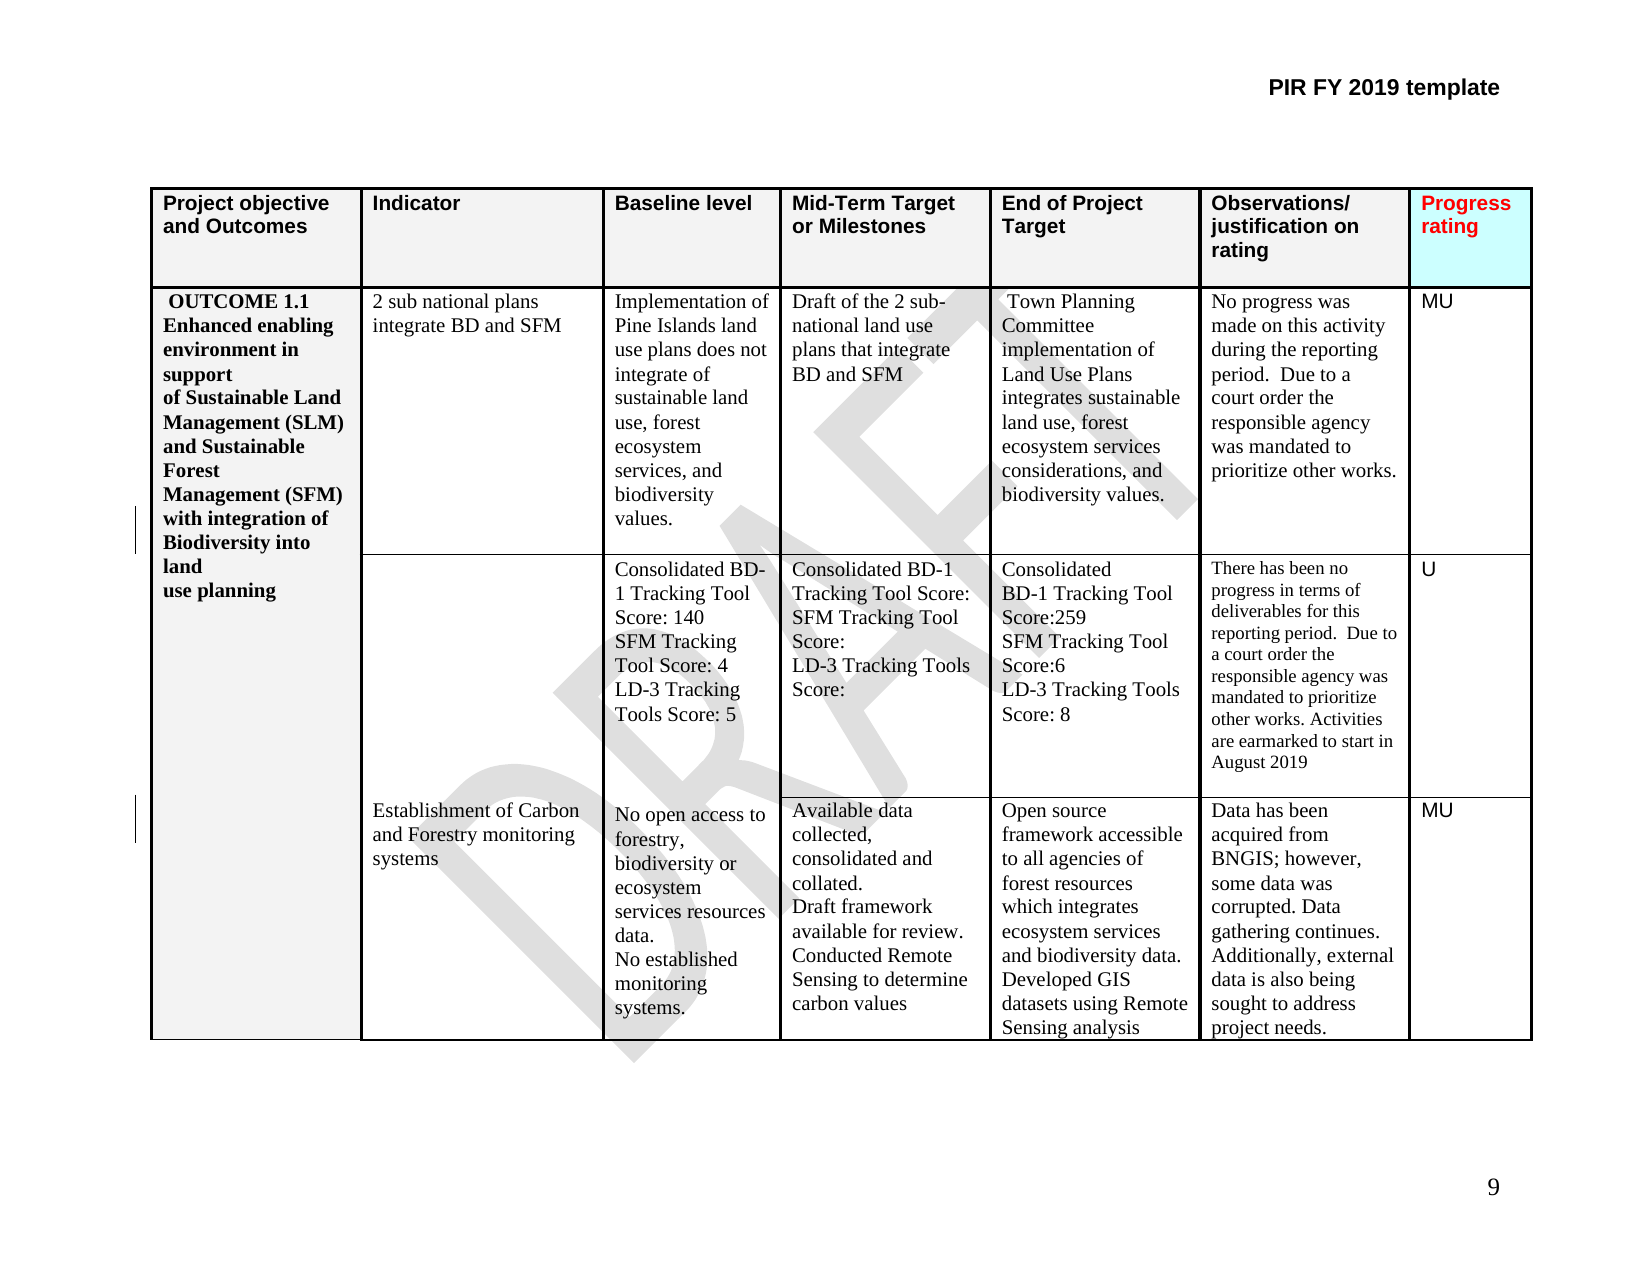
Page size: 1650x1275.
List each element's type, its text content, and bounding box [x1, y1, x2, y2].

table_cell Open source framework accessible to all agencies of forest resources which integrates ecosystem services and biodiversity data. Developed GIS datasets using Remote Sensing analysis [992, 798, 1198, 1039]
table_cell No progress was made on this activity during the reporting period. Due to a court order the responsible agency was mandated to prioritize other works. [1202, 289, 1408, 554]
table_header Baseline level [605, 190, 779, 286]
table_cell Town Planning Committee implementation of Land Use Plans integrates sustainable land use, forest ecosystem services considerations, and biodiversity values. [992, 289, 1198, 554]
table_cell Consolidated BD-1 Tracking Tool Score: SFM Tracking Tool Score: LD-3 Tracking Tools Score: [782, 555, 989, 797]
table_cell Data has been acquired from BNGIS; however, some data was corrupted. Data gathering continues. Additionally, external data is also being sought to address project needs. [1202, 798, 1408, 1039]
table_cell OUTCOME 1.1 Enhanced enabling environment in support of Sustainable Land Management (SLM) and Sustainable Forest Management (SFM) with integration of Biodiversity into land use planning [153, 289, 360, 1039]
table_header Indicator [363, 190, 602, 286]
table_cell MU [1411, 289, 1530, 554]
table_cell Implementation of Pine Islands land use plans does not integrate of sustainable land use, forest ecosystem services, and biodiversity values. [605, 289, 779, 554]
table_cell There has been no progress in terms of deliverables for this reporting period. Due to a court order the responsible agency was mandated to prioritize other works. Activities are earmarked to start in August 2019 [1202, 555, 1408, 797]
table_header Mid-Term Target or Milestones [782, 190, 989, 286]
table_cell MU [1411, 798, 1530, 1039]
table_cell Available data collected, consolidated and collated. Draft framework available for review. Conducted Remote Sensing to determine carbon values [782, 798, 989, 1039]
table_header End of Project Target [992, 190, 1198, 286]
table_cell U [1411, 555, 1530, 797]
table_cell Draft of the 2 sub-national land use plans that integrate BD and SFM [782, 289, 989, 554]
table_header Project objective and Outcomes [153, 190, 360, 286]
table_header Observations/ justification on rating [1202, 190, 1408, 286]
table_header Progress rating [1411, 190, 1530, 286]
table_cell 2 sub national plans integrate BD and SFM [363, 289, 602, 554]
table_cell Establishment of Carbon and Forestry monitoring systems [363, 555, 602, 1039]
table_cell Consolidated BD-1 Tracking Tool Score:259 SFM Tracking Tool Score:6 LD-3 Tracking Tools Score: 8 [992, 555, 1198, 797]
table_cell Consolidated BD-1 Tracking Tool Score: 140 SFM Tracking Tool Score: 4 LD-3 Tracking Tools Score: 5 No open access to forestry, biodiversity or ecosystem services resources data. No established monitoring systems. [605, 555, 779, 1039]
